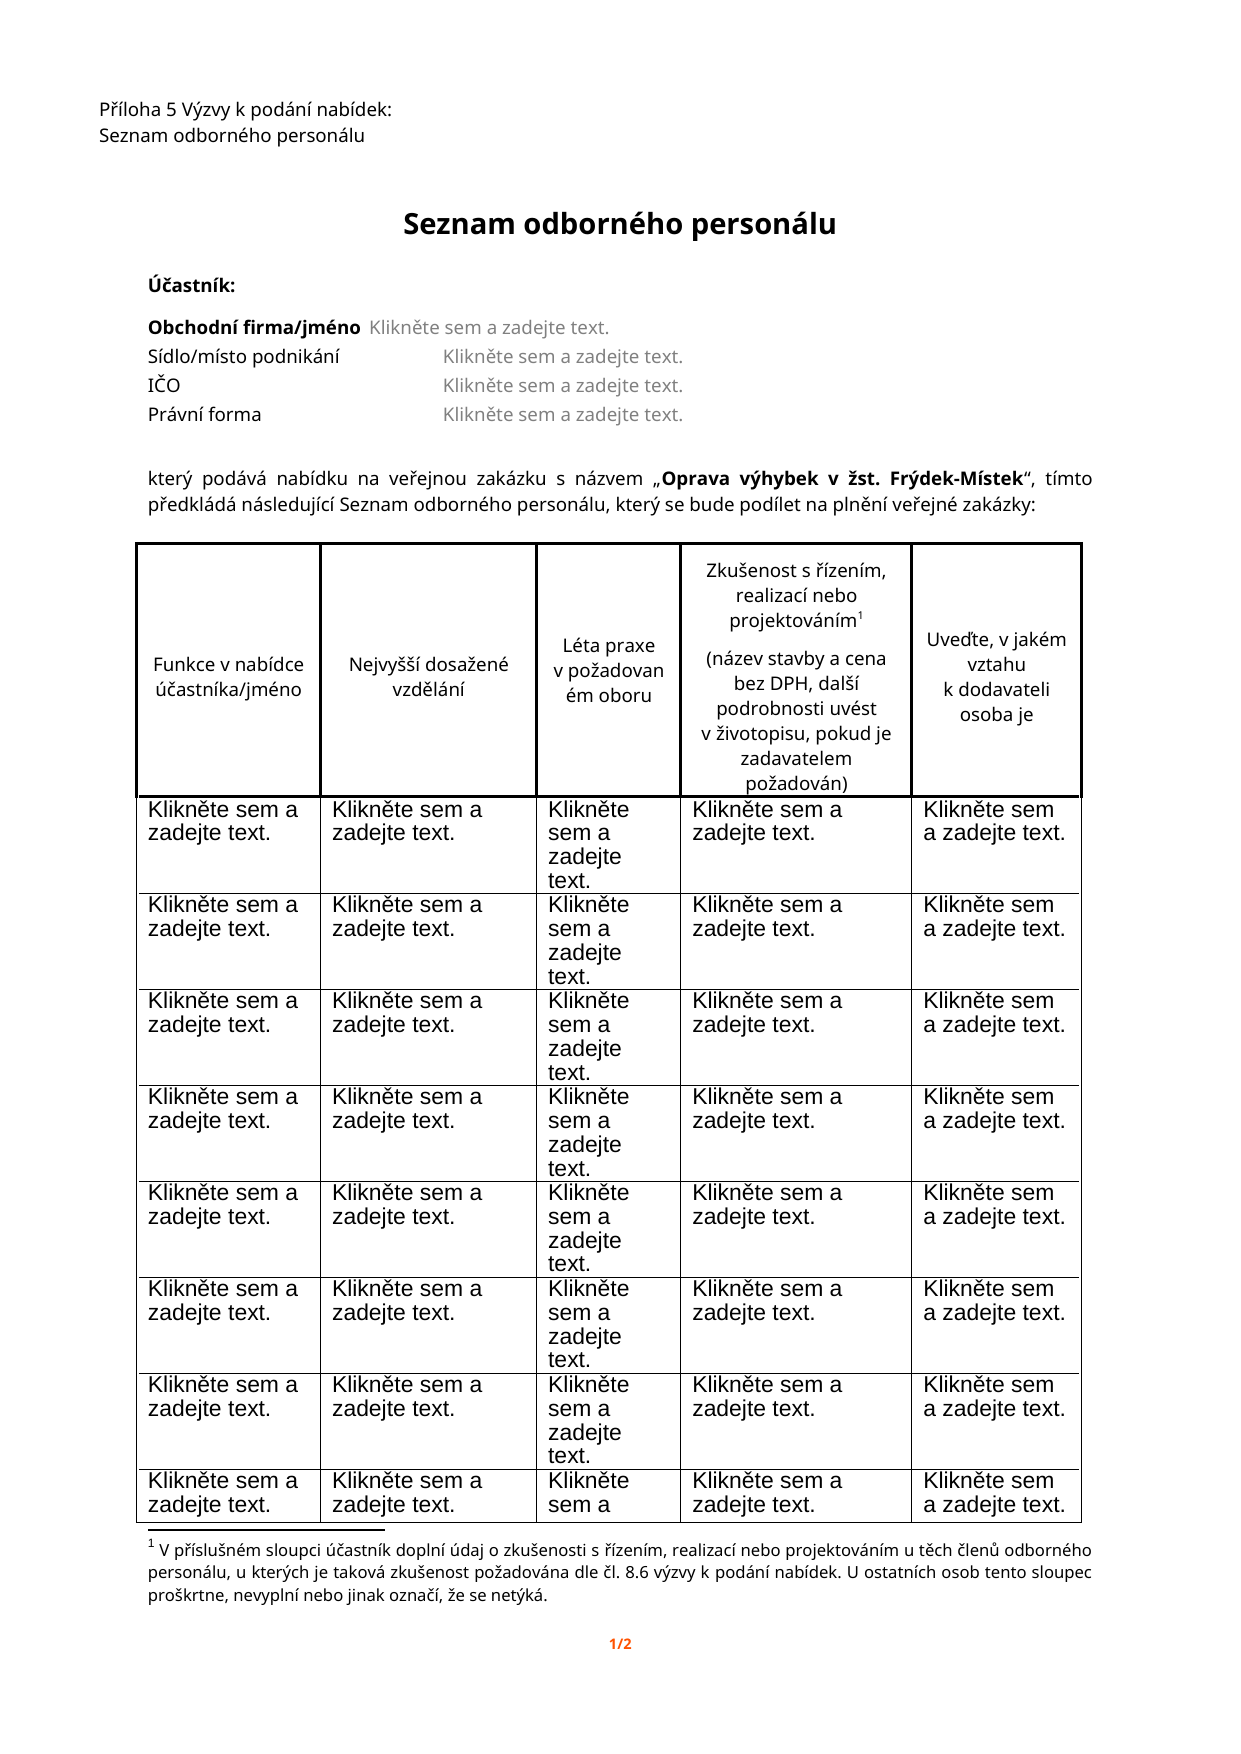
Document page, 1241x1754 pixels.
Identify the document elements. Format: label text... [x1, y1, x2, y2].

table_header Funkce v nabídce účastníka/jméno [138, 545, 319, 795]
text Účastník: [148, 268, 1093, 299]
text který podává nabídku na veřejnou zakázku s názvem „Oprava výhybek v žst. Frýdek-Místek“, tímto předkládá následující Seznam odborného personálu, který se bude podílet na plnění veřejné zakázky: [148, 465, 1093, 516]
title Seznam odborného personálu [148, 203, 1093, 243]
table_header Zkušenost s řízením, realizací nebo projektováním (název stavby a cena bez DPH, další podrobnosti uvést v životopisu, pokud je zadavatelem požadován) [682, 545, 910, 795]
table_header Uveďte, v jakém vztahu k dodavateli osoba je [913, 545, 1080, 795]
text IČO [148, 369, 1093, 398]
text Sídlo/místo podnikání [148, 340, 1093, 369]
table_header Nejvyšší dosažené vzdělání [322, 545, 535, 795]
text Obchodní firma/jméno [148, 311, 1093, 340]
text Právní forma [148, 398, 1093, 427]
table_header Léta praxe v požadovaném oboru [538, 545, 679, 795]
